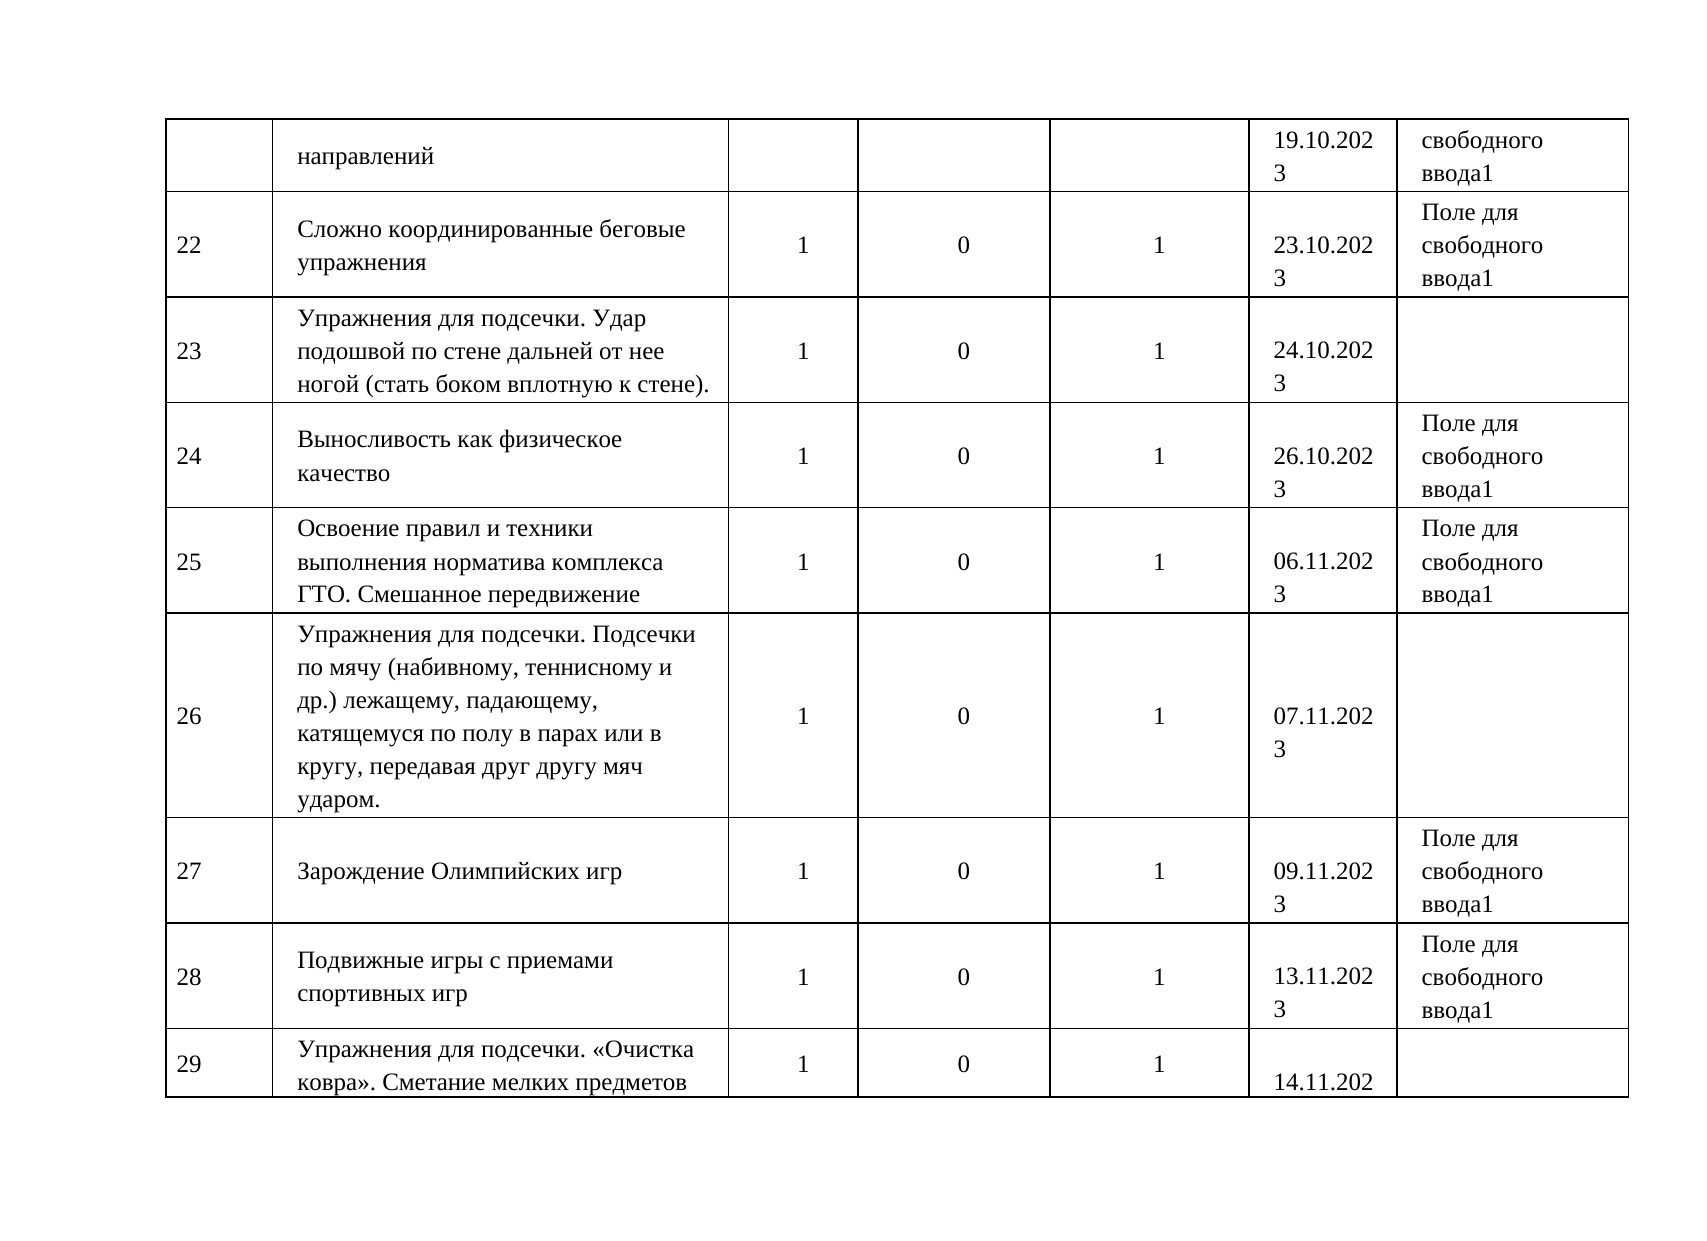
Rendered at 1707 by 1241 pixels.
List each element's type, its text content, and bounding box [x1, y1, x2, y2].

table_cell 1 [1051, 508, 1248, 612]
table_cell Сложно координированные беговые упражнения [273, 192, 728, 296]
table_cell 19.10.2023 [1250, 120, 1396, 191]
table_cell 23 [167, 298, 272, 401]
table_cell 1 [1051, 1029, 1248, 1096]
table_cell 0 [859, 403, 1049, 507]
table_cell 0 [859, 924, 1049, 1027]
table_cell Упражнения для подсечки. Удар подошвой по стене дальней от нее ногой (стать боком вплотную к стене). [273, 298, 728, 401]
table_cell 1 [1051, 818, 1248, 922]
table_cell 0 [859, 614, 1049, 817]
table_cell Поле для свободного ввода1 [1398, 818, 1628, 922]
table_cell 27 [167, 818, 272, 922]
table_cell 1 [729, 120, 857, 191]
table_cell 09.11.2023 [1250, 818, 1396, 922]
table_cell Поле для свободного ввода1 [1398, 508, 1628, 612]
table_cell 1 [729, 403, 857, 507]
table_cell Выносливость как физическое качество [273, 403, 728, 507]
table_cell 1 [1051, 924, 1248, 1027]
table_cell 0 [859, 298, 1049, 401]
table_cell 21 [167, 120, 272, 191]
table_cell 1 [1051, 403, 1248, 507]
table_cell 0 [859, 1029, 1049, 1096]
table_cell [1398, 1029, 1628, 1096]
table_cell 0 [859, 192, 1049, 296]
table_cell 06.11.2023 [1250, 508, 1396, 612]
table_cell 25 [167, 508, 272, 612]
table_cell 1 [1051, 192, 1248, 296]
table_cell 1 [729, 508, 857, 612]
table_cell 1 [729, 1029, 857, 1096]
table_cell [273, 120, 728, 191]
table_cell 0 [859, 120, 1049, 191]
table_cell 1 [729, 298, 857, 401]
table_cell 13.11.2023 [1250, 924, 1396, 1027]
table_cell 0 [859, 508, 1049, 612]
table_cell Поле для свободного ввода1 [1398, 192, 1628, 296]
table_cell 0 [859, 818, 1049, 922]
table_cell 24 [167, 403, 272, 507]
table_cell Подвижные игры с приемами спортивных игр [273, 924, 728, 1027]
table_cell 1 [729, 818, 857, 922]
table_cell 07.11.2023 [1250, 614, 1396, 817]
table_cell 1 [729, 192, 857, 296]
table_cell 14.11.2023 [1250, 1029, 1396, 1096]
table_cell 22 [167, 192, 272, 296]
table_cell Упражнения для подсечки. Подсечки по мячу (набивному, теннисному и др.) лежащему, падающему, катящемуся по полу в парах или в кругу, передавая друг другу мяч ударом. [273, 614, 728, 817]
table_cell 1 [1051, 614, 1248, 817]
table_cell 24.10.2023 [1250, 298, 1396, 401]
table_cell 23.10.2023 [1250, 192, 1396, 296]
table_cell [1398, 298, 1628, 401]
table_cell [1398, 614, 1628, 817]
table_cell 29 [167, 1029, 272, 1096]
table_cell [273, 1029, 728, 1096]
table_cell 1 [729, 924, 857, 1027]
table_cell Поле для свободного ввода1 [1398, 403, 1628, 507]
table_cell Зарождение Олимпийских игр [273, 818, 728, 922]
table_cell 1 [1051, 298, 1248, 401]
table_cell 28 [167, 924, 272, 1027]
table_cell 26.10.2023 [1250, 403, 1396, 507]
table_cell 1 [729, 614, 857, 817]
table_cell 1 [1051, 120, 1248, 191]
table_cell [1398, 120, 1628, 191]
table_cell Поле для свободного ввода1 [1398, 924, 1628, 1027]
table_cell Освоение правил и техники выполнения норматива комплекса ГТО. Смешанное передвижение [273, 508, 728, 612]
table_cell 26 [167, 614, 272, 817]
